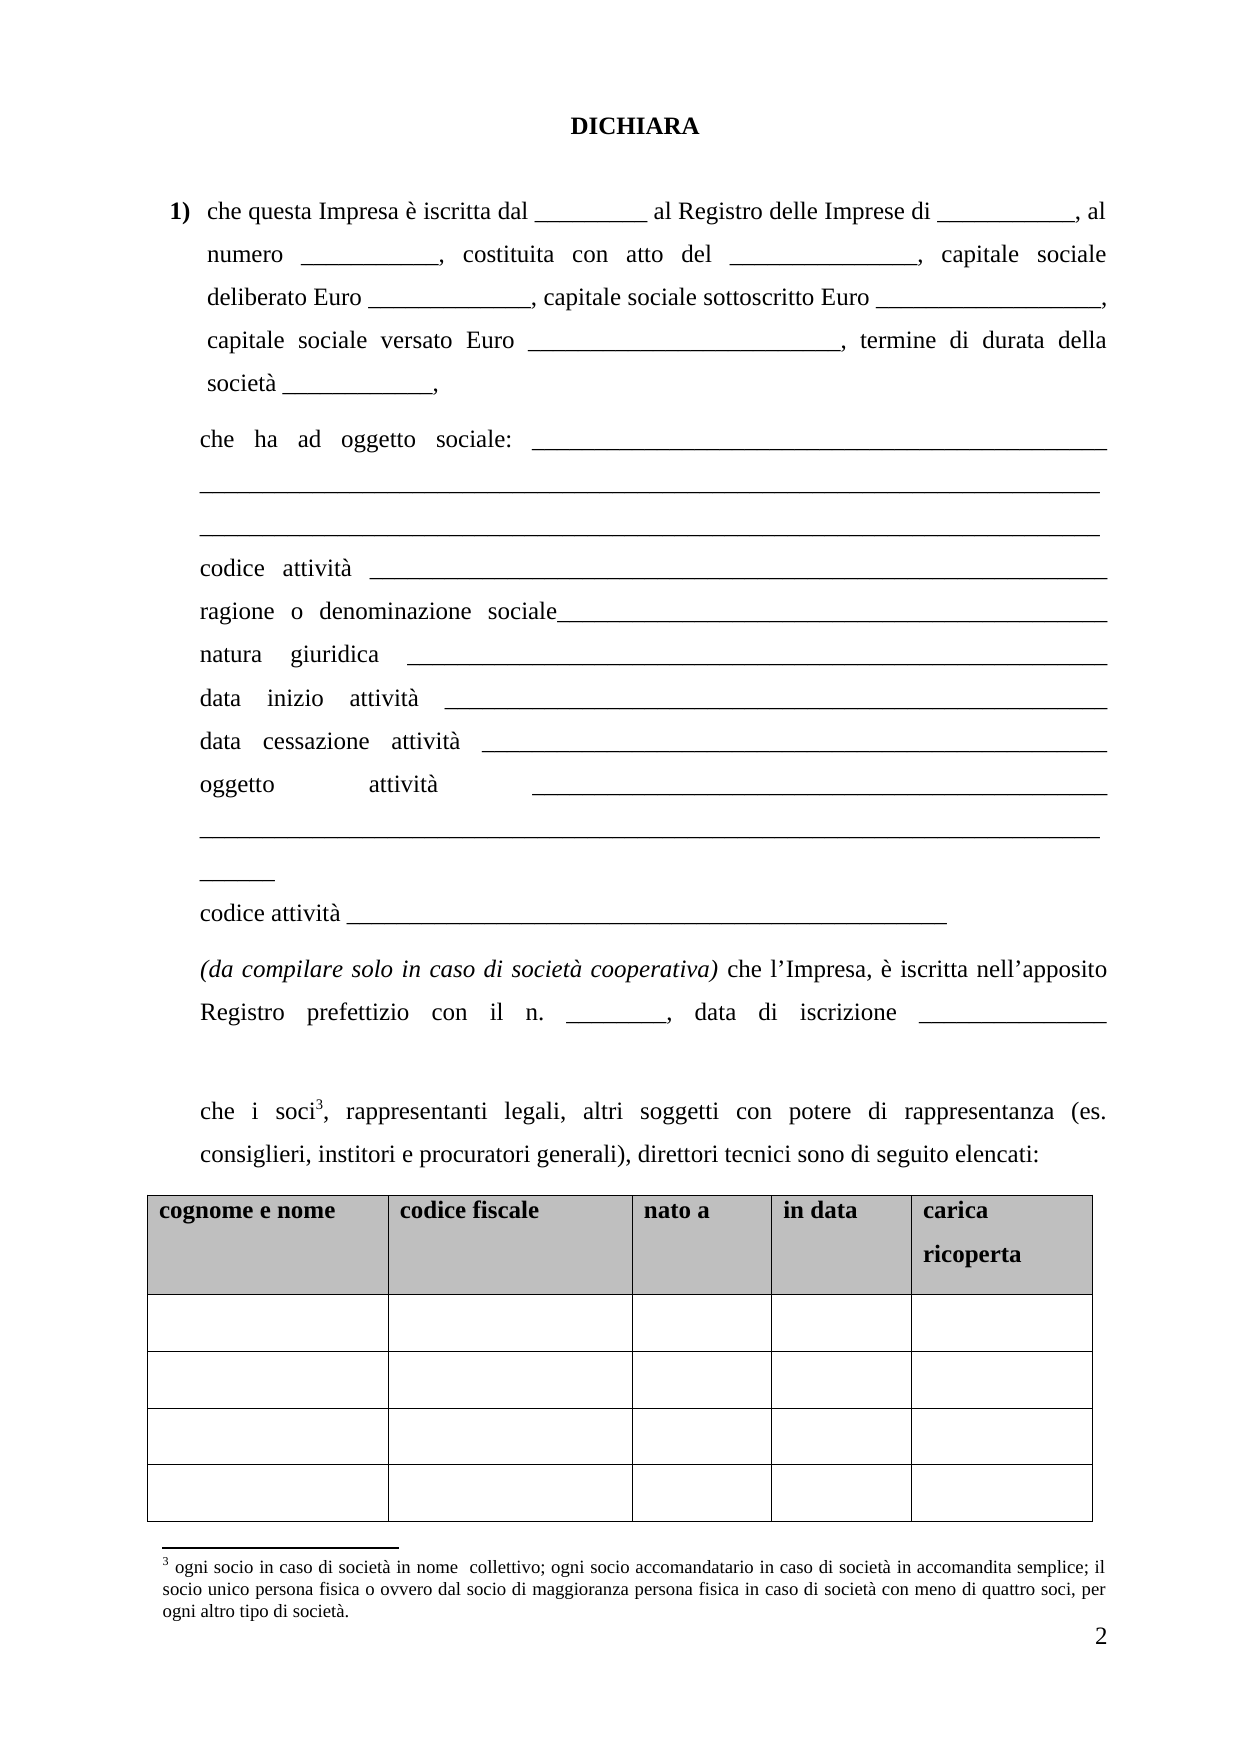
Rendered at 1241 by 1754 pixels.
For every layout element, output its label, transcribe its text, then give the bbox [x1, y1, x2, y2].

table_header nato a [633, 1196, 771, 1294]
table_cell [772, 1409, 911, 1464]
text che i soci, rappresentanti legali, altri soggetti con potere di rappresentanza (es. consiglieri, institori e procuratori generali), direttori tecnici sono di seguito elencati: [200, 1096, 1107, 1168]
table_header carica ricoperta [912, 1196, 1092, 1294]
subtitle DICHIARA [162, 111, 1107, 140]
table_cell [633, 1295, 771, 1351]
table_cell [633, 1352, 771, 1407]
table_cell [772, 1465, 911, 1521]
table_cell [148, 1409, 388, 1464]
table_cell [148, 1295, 388, 1351]
table_cell [389, 1352, 632, 1407]
table_cell [148, 1465, 388, 1521]
table_cell [389, 1465, 632, 1521]
table_cell [148, 1352, 388, 1407]
table_cell [772, 1352, 911, 1407]
table_cell [912, 1295, 1092, 1351]
text che ha ad oggetto sociale: ______________________________________________ ________________________________________________________________________ ________________________________________________________________________ codice attività ___________________________________________________________ ragione o denominazione sociale____________________________________________ natura giuridica ________________________________________________________ data inizio attività _____________________________________________________ data cessazione attività __________________________________________________ oggetto attività ______________________________________________ ______________________________________________________________________________ codice attività ________________________________________________ [199, 424, 1107, 927]
table_cell [633, 1465, 771, 1521]
table_header cognome e nome [148, 1196, 388, 1294]
table_cell [633, 1409, 771, 1464]
table_cell [912, 1409, 1092, 1464]
table_cell [772, 1295, 911, 1351]
table_header in data [772, 1196, 911, 1294]
table_cell [912, 1352, 1092, 1407]
table_header codice fiscale [389, 1196, 632, 1294]
table_cell [912, 1465, 1092, 1521]
list che questa Impresa è iscritta dal _________ al Registro delle Imprese di ___________, al numero ___________, costituita con atto del _______________, capitale sociale deliberato Euro _____________, capitale sociale sottoscritto Euro __________________, capitale sociale versato Euro _________________________, termine di durata della società ____________, [169, 196, 1107, 397]
table_cell [389, 1295, 632, 1351]
table_cell [389, 1409, 632, 1464]
text (da compilare solo in caso di società cooperativa) che l’Impresa, è iscritta nell’apposito Registro prefettizio con il n. ________, data di iscrizione _______________ [200, 954, 1107, 1069]
